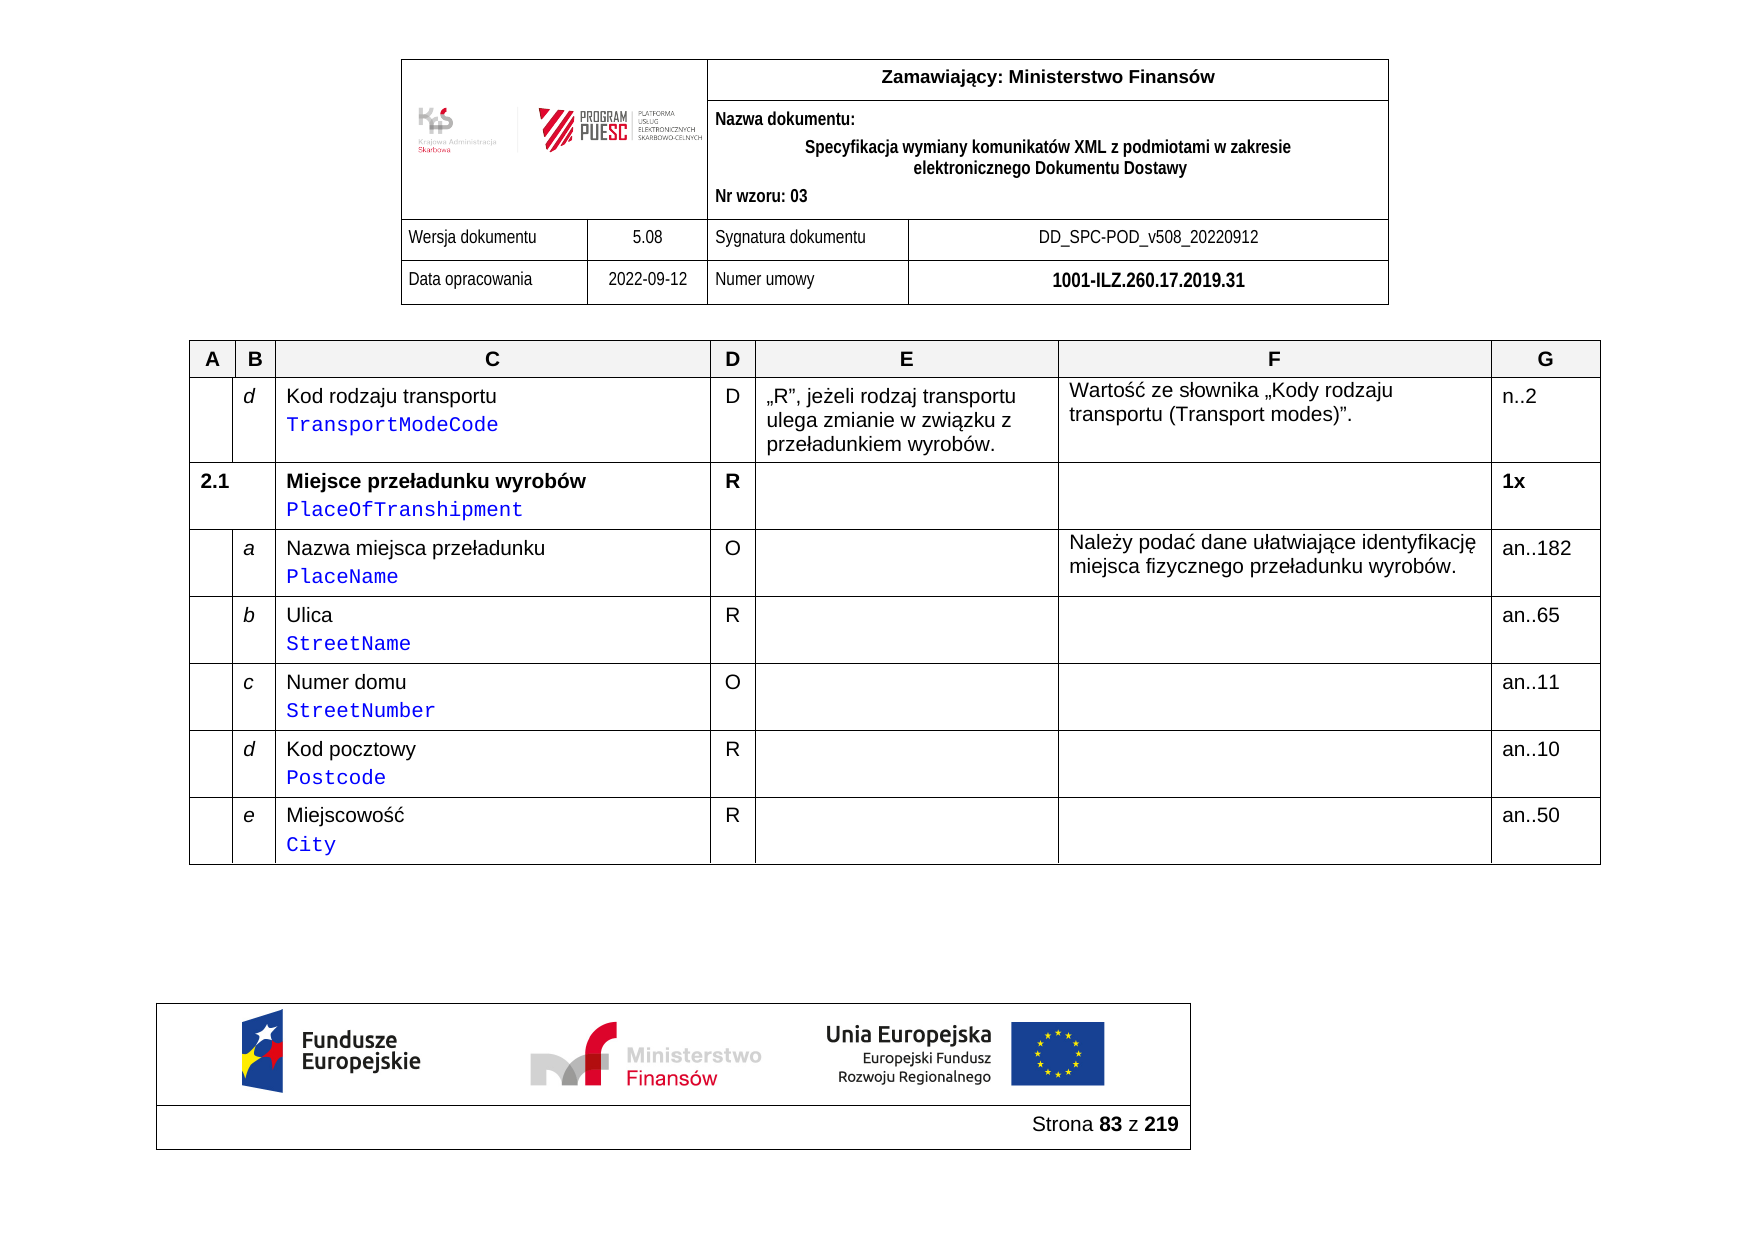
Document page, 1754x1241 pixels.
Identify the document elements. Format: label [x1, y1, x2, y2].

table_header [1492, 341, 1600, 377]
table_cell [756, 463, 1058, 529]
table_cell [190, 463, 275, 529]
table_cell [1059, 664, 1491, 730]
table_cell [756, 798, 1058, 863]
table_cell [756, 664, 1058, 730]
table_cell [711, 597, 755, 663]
picture [242, 1009, 1105, 1093]
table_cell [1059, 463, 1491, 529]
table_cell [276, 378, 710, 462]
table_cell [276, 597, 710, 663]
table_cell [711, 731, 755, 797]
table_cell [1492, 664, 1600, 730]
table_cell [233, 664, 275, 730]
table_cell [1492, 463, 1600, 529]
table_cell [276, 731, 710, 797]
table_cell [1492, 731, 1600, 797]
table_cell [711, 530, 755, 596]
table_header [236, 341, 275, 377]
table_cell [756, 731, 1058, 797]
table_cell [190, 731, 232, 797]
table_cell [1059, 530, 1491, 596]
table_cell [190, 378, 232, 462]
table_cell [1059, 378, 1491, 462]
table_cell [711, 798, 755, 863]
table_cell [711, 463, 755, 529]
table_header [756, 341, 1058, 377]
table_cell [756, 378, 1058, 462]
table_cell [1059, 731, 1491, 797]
picture [408, 97, 702, 163]
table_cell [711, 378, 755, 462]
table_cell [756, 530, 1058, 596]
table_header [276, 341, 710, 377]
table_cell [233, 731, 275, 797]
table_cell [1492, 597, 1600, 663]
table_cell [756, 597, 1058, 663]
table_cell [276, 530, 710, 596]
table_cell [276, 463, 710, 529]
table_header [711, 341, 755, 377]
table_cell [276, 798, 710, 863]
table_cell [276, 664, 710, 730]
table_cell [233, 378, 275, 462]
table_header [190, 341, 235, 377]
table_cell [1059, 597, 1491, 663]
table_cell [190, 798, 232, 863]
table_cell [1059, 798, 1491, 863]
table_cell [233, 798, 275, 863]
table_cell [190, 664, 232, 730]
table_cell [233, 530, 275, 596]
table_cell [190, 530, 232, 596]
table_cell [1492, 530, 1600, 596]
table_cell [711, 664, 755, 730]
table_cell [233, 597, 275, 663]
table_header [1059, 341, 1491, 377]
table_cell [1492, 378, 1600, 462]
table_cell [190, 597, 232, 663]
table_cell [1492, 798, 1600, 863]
